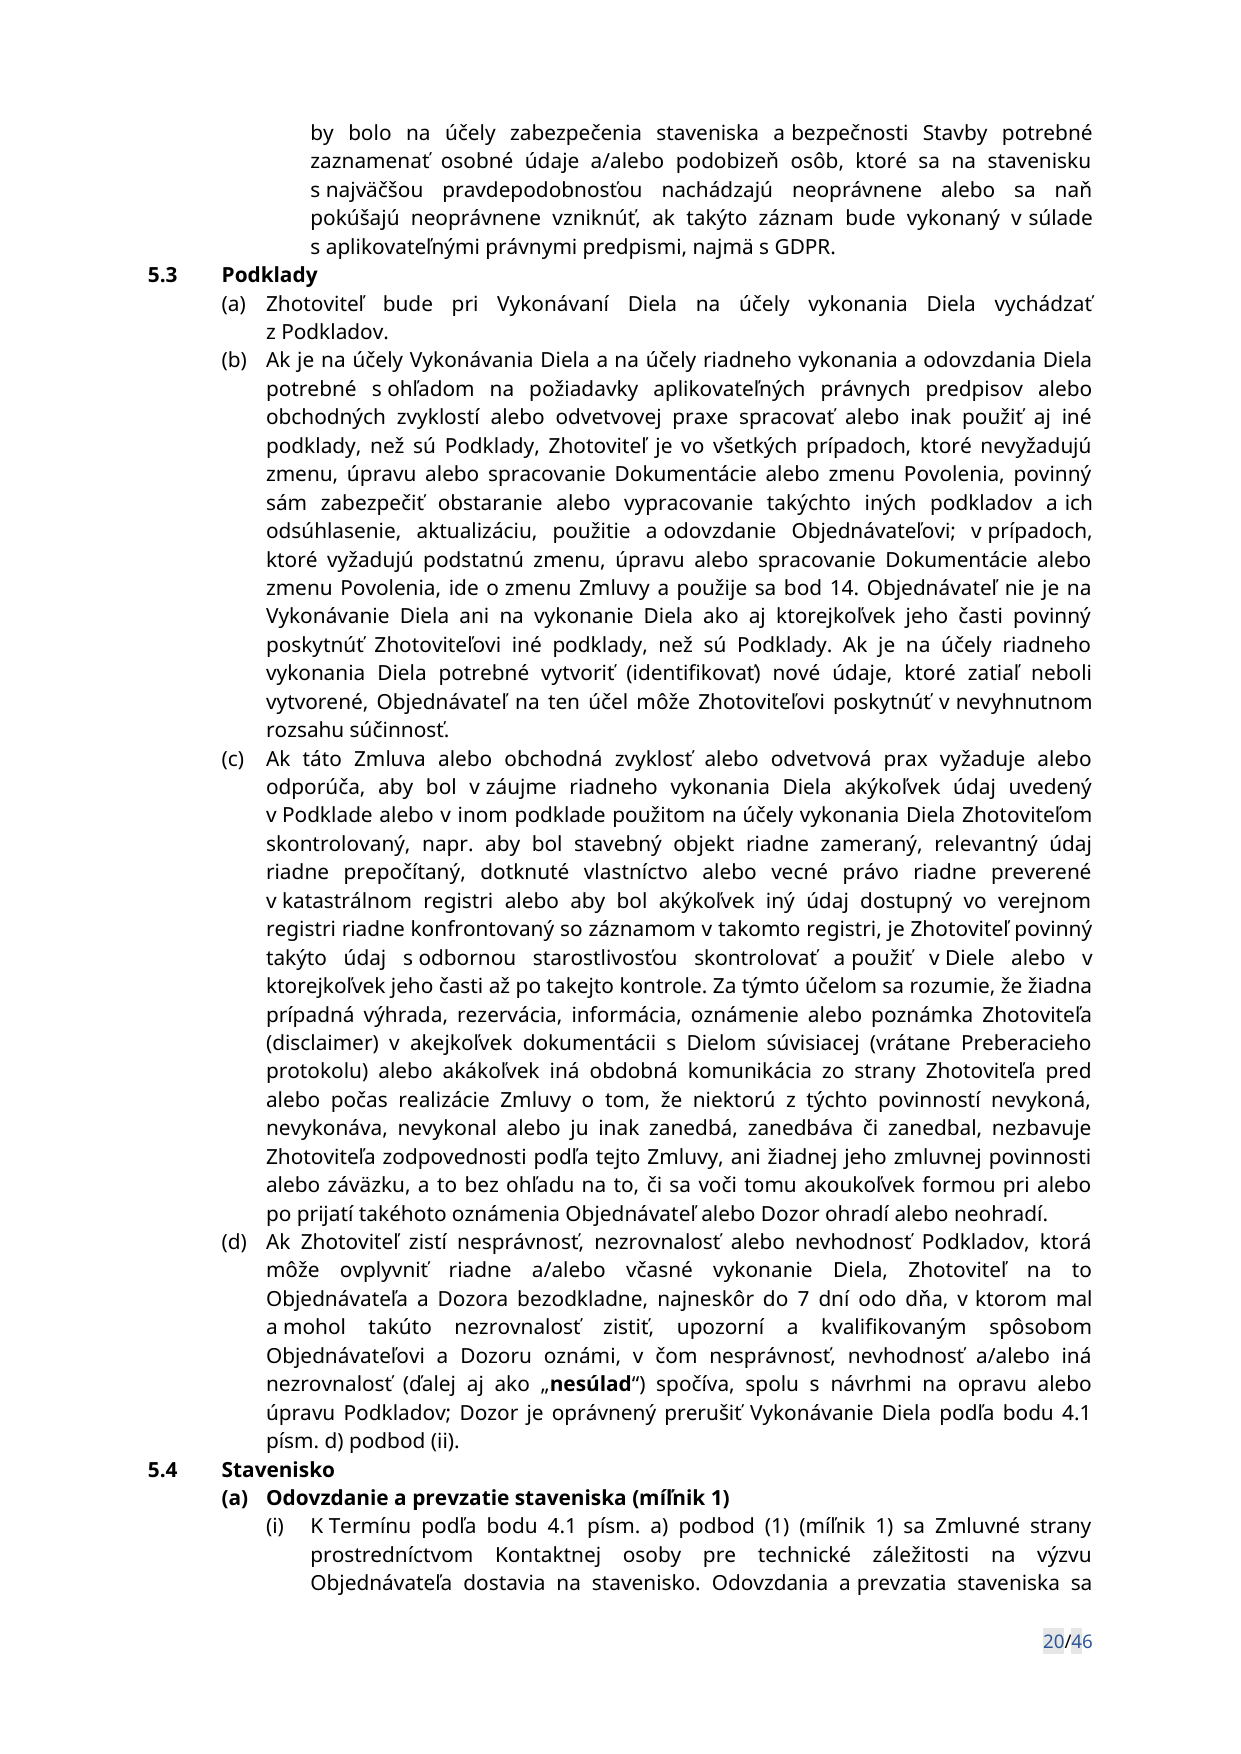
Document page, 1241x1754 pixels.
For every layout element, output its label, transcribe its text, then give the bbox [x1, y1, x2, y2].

text (a) Odovzdanie a prevzatie staveniska (míľnik 1) [221, 1483, 1093, 1512]
text 5.4 Stavenisko [148, 1455, 1093, 1483]
text 5.3 Podklady [148, 260, 1093, 289]
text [266, 1512, 1093, 1597]
text (c) Ak táto Zmluva alebo obchodná zvyklosť alebo odvetvová prax vyžaduje alebo odporúča, aby bol v záujme riadneho vykonania Diela akýkoľvek údaj uvedený v Podklade alebo v inom podklade použitom na účely vykonania Diela Zhotoviteľom skontrolovaný, napr. aby bol stavebný objekt riadne zameraný, relevantný údaj riadne prepočítaný, dotknuté vlastníctvo alebo vecné právo riadne preverené v katastrálnom registri alebo aby bol akýkoľvek iný údaj dostupný vo verejnom registri riadne konfrontovaný so záznamom v takomto registri, je Zhotoviteľ povinný takýto údaj s odbornou starostlivosťou skontrolovať a použiť v Diele alebo v ktorejkoľvek jeho časti až po takejto kontrole. Za týmto účelom sa rozumie, že žiadna prípadná výhrada, rezervácia, informácia, oznámenie alebo poznámka Zhotoviteľa (disclaimer) v akejkoľvek dokumentácii s Dielom súvisiacej (vrátane Preberacieho protokolu) alebo akákoľvek iná obdobná komunikácia zo strany Zhotoviteľa pred alebo počas realizácie Zmluvy o tom, že niektorú z týchto povinností nevykoná, nevykonáva, nevykonal alebo ju inak zanedbá, zanedbáva či zanedbal, nezbavuje Zhotoviteľa zodpovednosti podľa tejto Zmluvy, ani žiadnej jeho zmluvnej povinnosti alebo záväzku, a to bez ohľadu na to, či sa voči tomu akoukoľvek formou pri alebo po prijatí takéhoto oznámenia Objednávateľ alebo Dozor ohradí alebo neohradí. [221, 744, 1093, 1227]
text (b) Ak je na účely Vykonávania Diela a na účely riadneho vykonania a odovzdania Diela potrebné s ohľadom na požiadavky aplikovateľných právnych predpisov alebo obchodných zvyklostí alebo odvetvovej praxe spracovať alebo inak použiť aj iné podklady, než sú Podklady, Zhotoviteľ je vo všetkých prípadoch, ktoré nevyžadujú zmenu, úpravu alebo spracovanie Dokumentácie alebo zmenu Povolenia, povinný sám zabezpečiť obstaranie alebo vypracovanie takýchto iných podkladov a ich odsúhlasenie, aktualizáciu, použitie a odovzdanie Objednávateľovi; v prípadoch, ktoré vyžadujú podstatnú zmenu, úpravu alebo spracovanie Dokumentácie alebo zmenu Povolenia, ide o zmenu Zmluvy a použije sa bod 14. Objednávateľ nie je na Vykonávanie Diela ani na vykonanie Diela ako aj ktorejkoľvek jeho časti povinný poskytnúť Zhotoviteľovi iné podklady, než sú Podklady. Ak je na účely riadneho vykonania Diela potrebné vytvoriť (identifikovať) nové údaje, ktoré zatiaľ neboli vytvorené, Objednávateľ na ten účel môže Zhotoviteľovi poskytnúť v nevyhnutnom rozsahu súčinnosť. [221, 346, 1093, 744]
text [266, 118, 1093, 260]
text (d) Ak Zhotoviteľ zistí nesprávnosť, nezrovnalosť alebo nevhodnosť Podkladov, ktorá môže ovplyvniť riadne a/alebo včasné vykonanie Diela, Zhotoviteľ na to Objednávateľa a Dozora bezodkladne, najneskôr do 7 dní odo dňa, v ktorom mal a mohol takúto nezrovnalosť zistiť, upozorní a kvalifikovaným spôsobom Objednávateľovi a Dozoru oznámi, v čom nesprávnosť, nevhodnosť a/alebo iná nezrovnalosť (ďalej aj ako „nesúlad“) spočíva, spolu s návrhmi na opravu alebo úpravu Podkladov; Dozor je oprávnený prerušiť Vykonávanie Diela podľa bodu 4.1 písm. d) podbod (ii). [221, 1227, 1093, 1455]
text (a) Zhotoviteľ bude pri Vykonávaní Diela na účely vykonania Diela vychádzať z Podkladov. [221, 289, 1093, 346]
